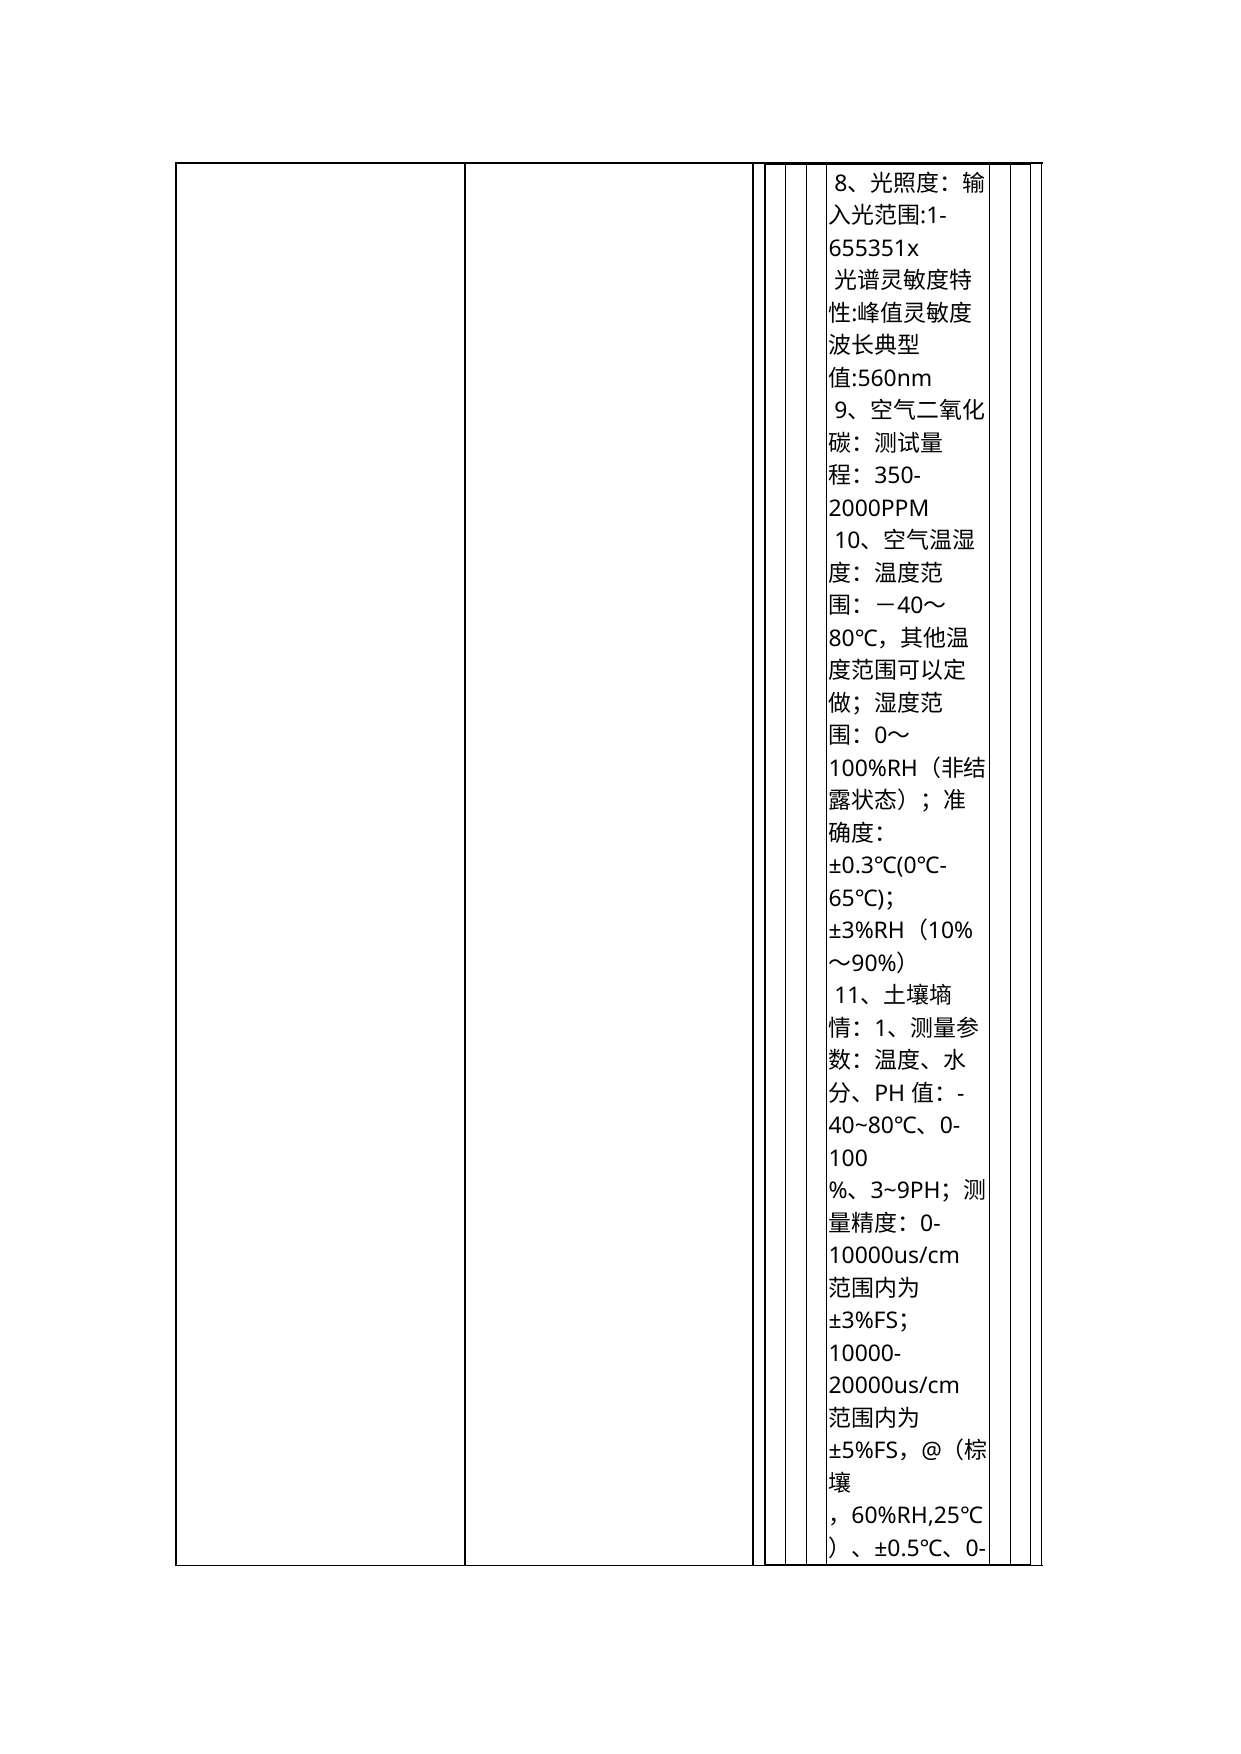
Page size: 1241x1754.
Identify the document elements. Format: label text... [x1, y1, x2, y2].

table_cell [807, 165, 826, 1564]
table_cell 1 [177, 164, 464, 1565]
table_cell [1031, 164, 1041, 1565]
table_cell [827, 165, 989, 1564]
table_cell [766, 165, 785, 1564]
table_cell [1011, 165, 1030, 1564]
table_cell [990, 165, 1010, 1564]
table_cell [786, 165, 806, 1564]
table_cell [754, 164, 764, 1565]
table_cell [466, 164, 752, 1565]
